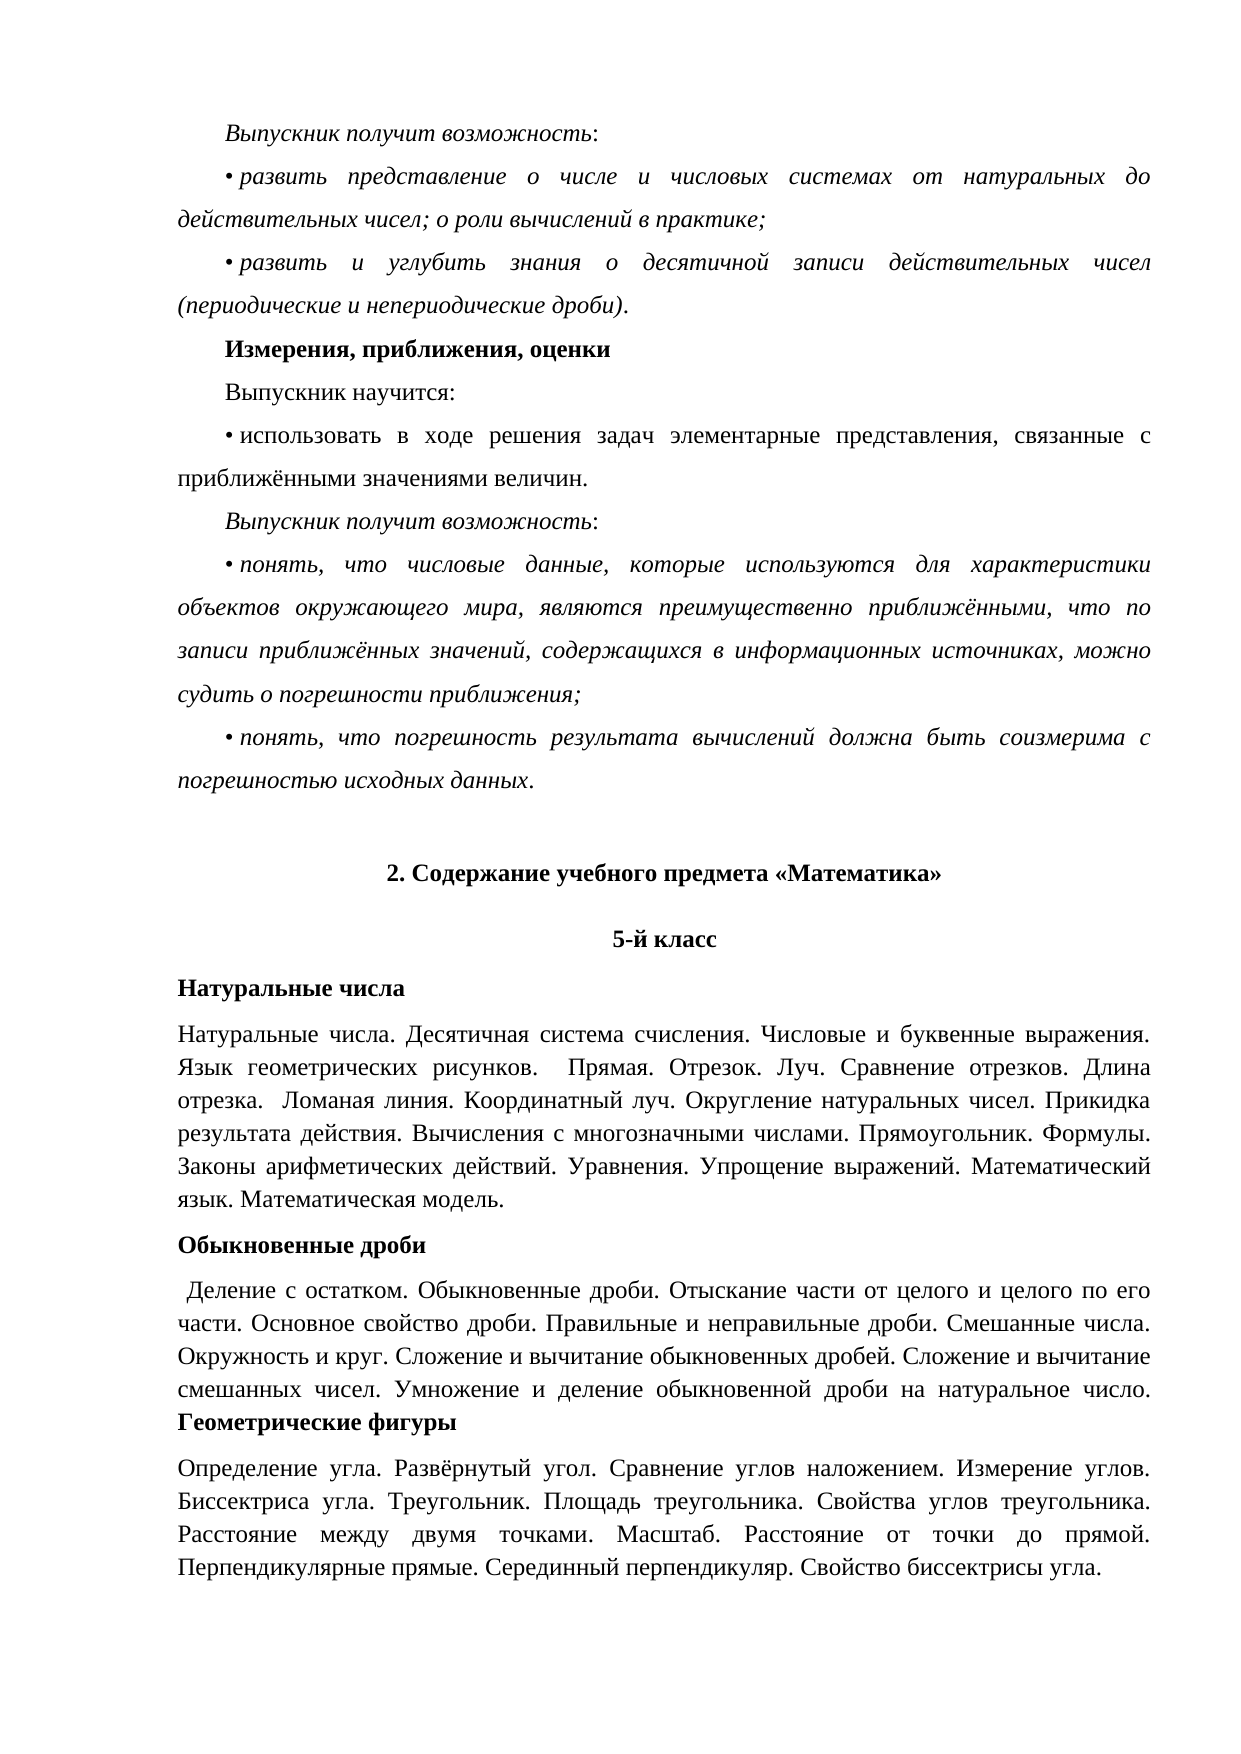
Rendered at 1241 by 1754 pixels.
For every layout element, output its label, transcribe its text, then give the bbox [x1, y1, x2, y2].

text Выпускник получит возможность: [177, 506, 1152, 535]
text Деление с остатком. Обыкновенные дроби. Отыскание части от целого и целого по его части. Основное свойство дроби. Правильные и неправильные дроби. Смешанные числа. Окружность и круг. Сложение и вычитание обыкновенных дробей. Сложение и вычитание смешанных чисел. Умножение и деление обыкновенной дроби на натуральное число. Геометрические фигуры [177, 1275, 1152, 1436]
text Натуральные числа. Десятичная система счисления. Числовые и буквенные выражения. Язык геометрических рисунков. Прямая. Отрезок. Луч. Сравнение отрезков. Длина отрезка. Ломаная линия. Координатный луч. Округление натуральных чисел. Прикидка результата действия. Вычисления с многозначными числами. Прямоугольник. Формулы. Законы арифметических действий. Уравнения. Упрощение выражений. Математический язык. Математическая модель. [177, 1019, 1152, 1213]
text • развить и углубить знания о десятичной записи действительных чисел (периодические и непериодические дроби). [177, 247, 1152, 319]
text • понять, что погрешность результата вычислений должна быть соизмерима с погрешностью исходных данных. [177, 722, 1152, 794]
text • использовать в ходе решения задач элементарные представления, связанные с приближёнными значениями величин. [177, 420, 1152, 492]
text Определение угла. Развёрнутый угол. Сравнение углов наложением. Измерение углов. Биссектриса угла. Треугольник. Площадь треугольника. Свойства углов треугольника. Расстояние между двумя точками. Масштаб. Расстояние от точки до прямой. Перпендикулярные прямые. Серединный перпендикуляр. Свойство биссектрисы угла. [177, 1453, 1152, 1581]
text Натуральные числа [177, 973, 1152, 1002]
text Обыкновенные дроби [177, 1230, 1152, 1258]
list 2. Содержание учебного предмета «Математика» [177, 858, 1152, 886]
text • развить представление о числе и числовых системах от натуральных до действительных чисел; о роли вычислений в практике; [177, 161, 1152, 233]
text 5-й класс [177, 924, 1152, 953]
text • понять, что числовые данные, которые используются для характеристики объектов окружающего мира, являются преимущественно приближёнными, что по записи приближённых значений, содержащихся в информационных источниках, можно судить о погрешности приближения; [177, 549, 1152, 707]
text Измерения, приближения, оценки [177, 334, 1152, 362]
text Выпускник получит возможность: [177, 118, 1152, 147]
text Выпускник научится: [177, 377, 1152, 406]
